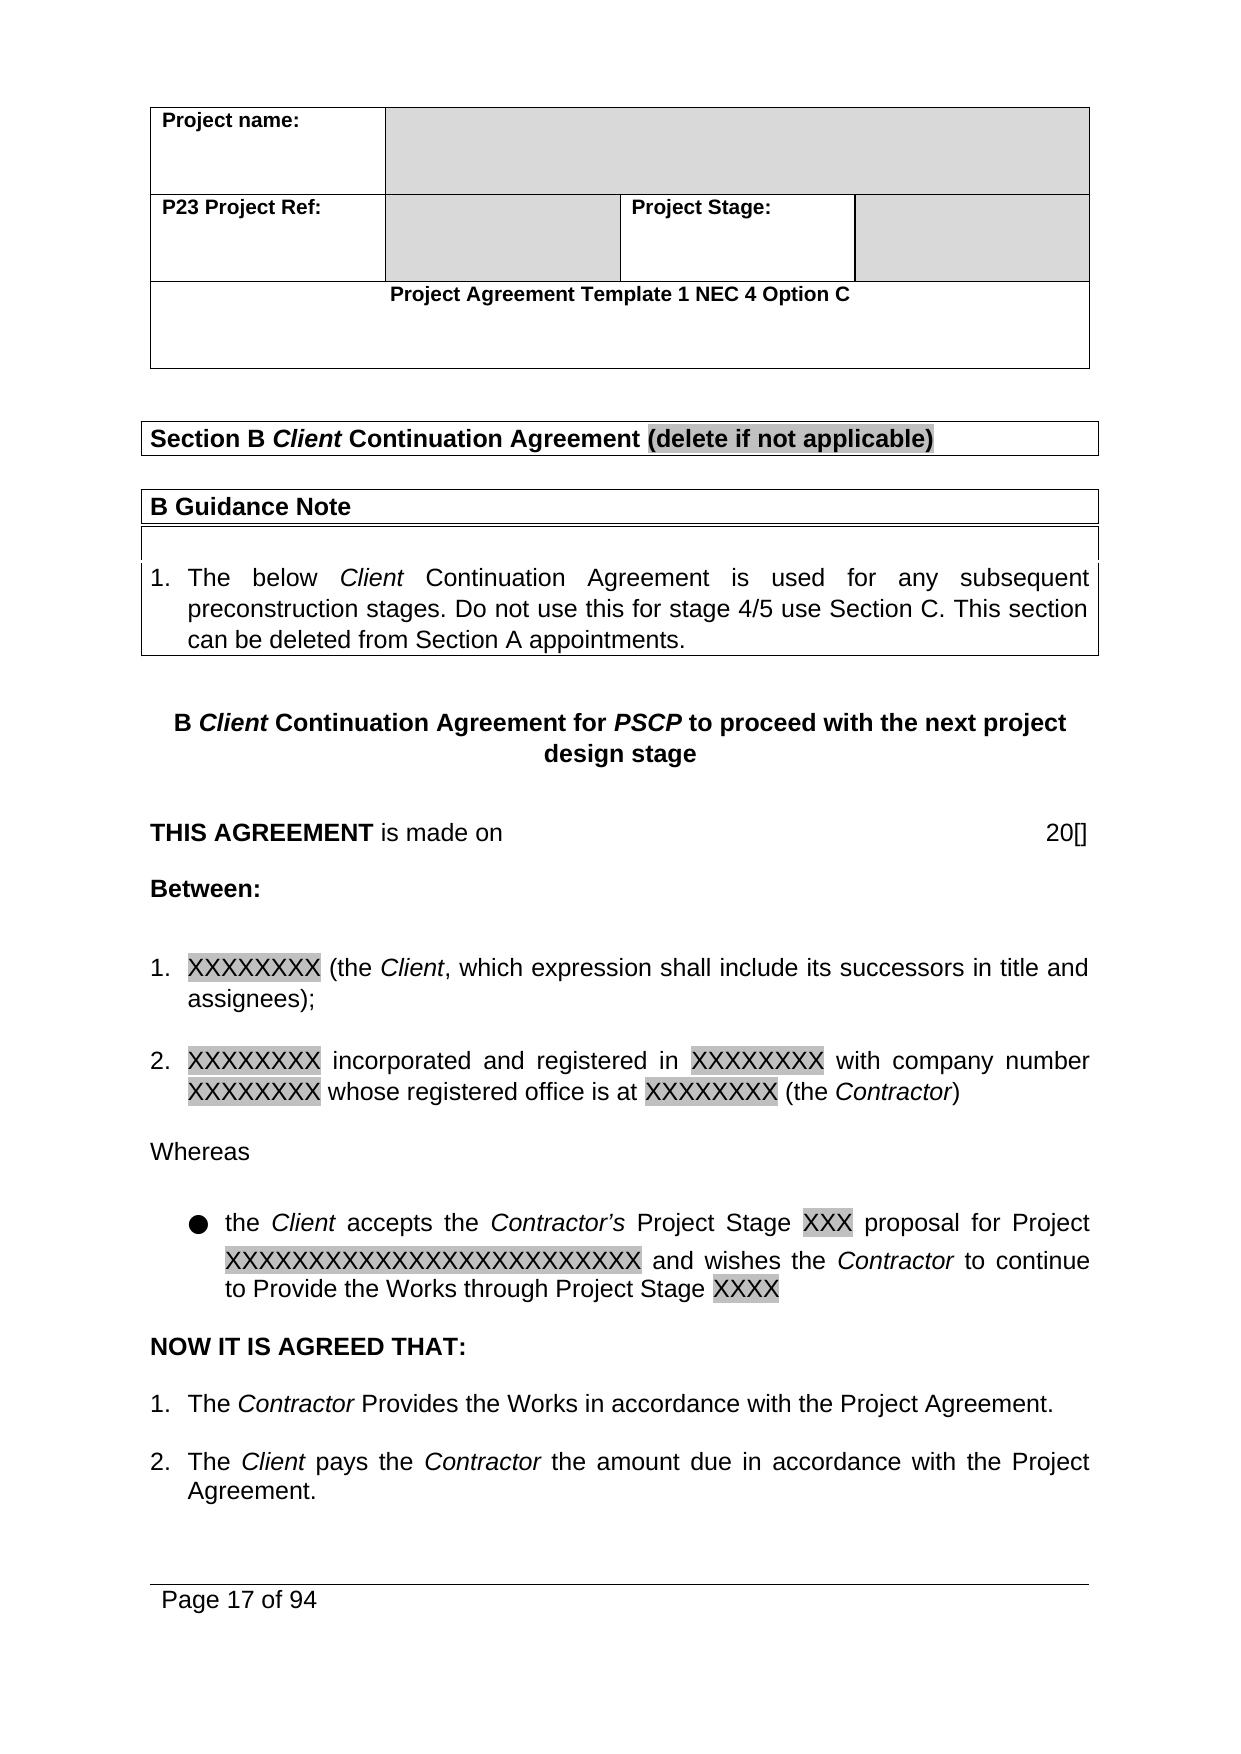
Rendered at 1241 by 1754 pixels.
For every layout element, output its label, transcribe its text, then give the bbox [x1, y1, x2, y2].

list the Client accepts the Contractor’s Project Stage XXX proposal for Project XXXXXXXXXXXXXXXXXXXXXXXXX and wishes the Contractor to continue to Provide the Works through Project Stage XXXX [187, 1194, 1090, 1303]
list XXXXXXXX (the Client, which expression shall include its successors in title and assignees); [150, 953, 1090, 1013]
text Whereas [150, 1137, 1090, 1166]
text NOW IT IS AGREED THAT: [150, 1332, 1090, 1361]
list XXXXXXXX incorporated and registered in XXXXXXXX with company number XXXXXXXX whose registered office is at XXXXXXXX (the Contractor) [150, 1046, 1090, 1106]
subtitle B Client Continuation Agreement for PSCP to proceed with the next project design stage [150, 708, 1090, 768]
list The Contractor Provides the Works in accordance with the Project Agreement. [150, 1389, 1090, 1418]
text Between: [150, 874, 1090, 903]
text THIS AGREEMENT is made on 20[] [150, 818, 1090, 847]
list The Client pays the Contractor the amount due in accordance with the Project Agreement. [150, 1447, 1090, 1504]
subtitle B Guidance Note [142, 490, 1098, 523]
list The below Client Continuation Agreement is used for any subsequent preconstruction stages. Do not use this for stage 4/5 use Section C. This section can be deleted from Section A appointments. [141, 562, 1098, 655]
subtitle Section B Client Continuation Agreement (delete if not applicable) [142, 422, 1098, 455]
